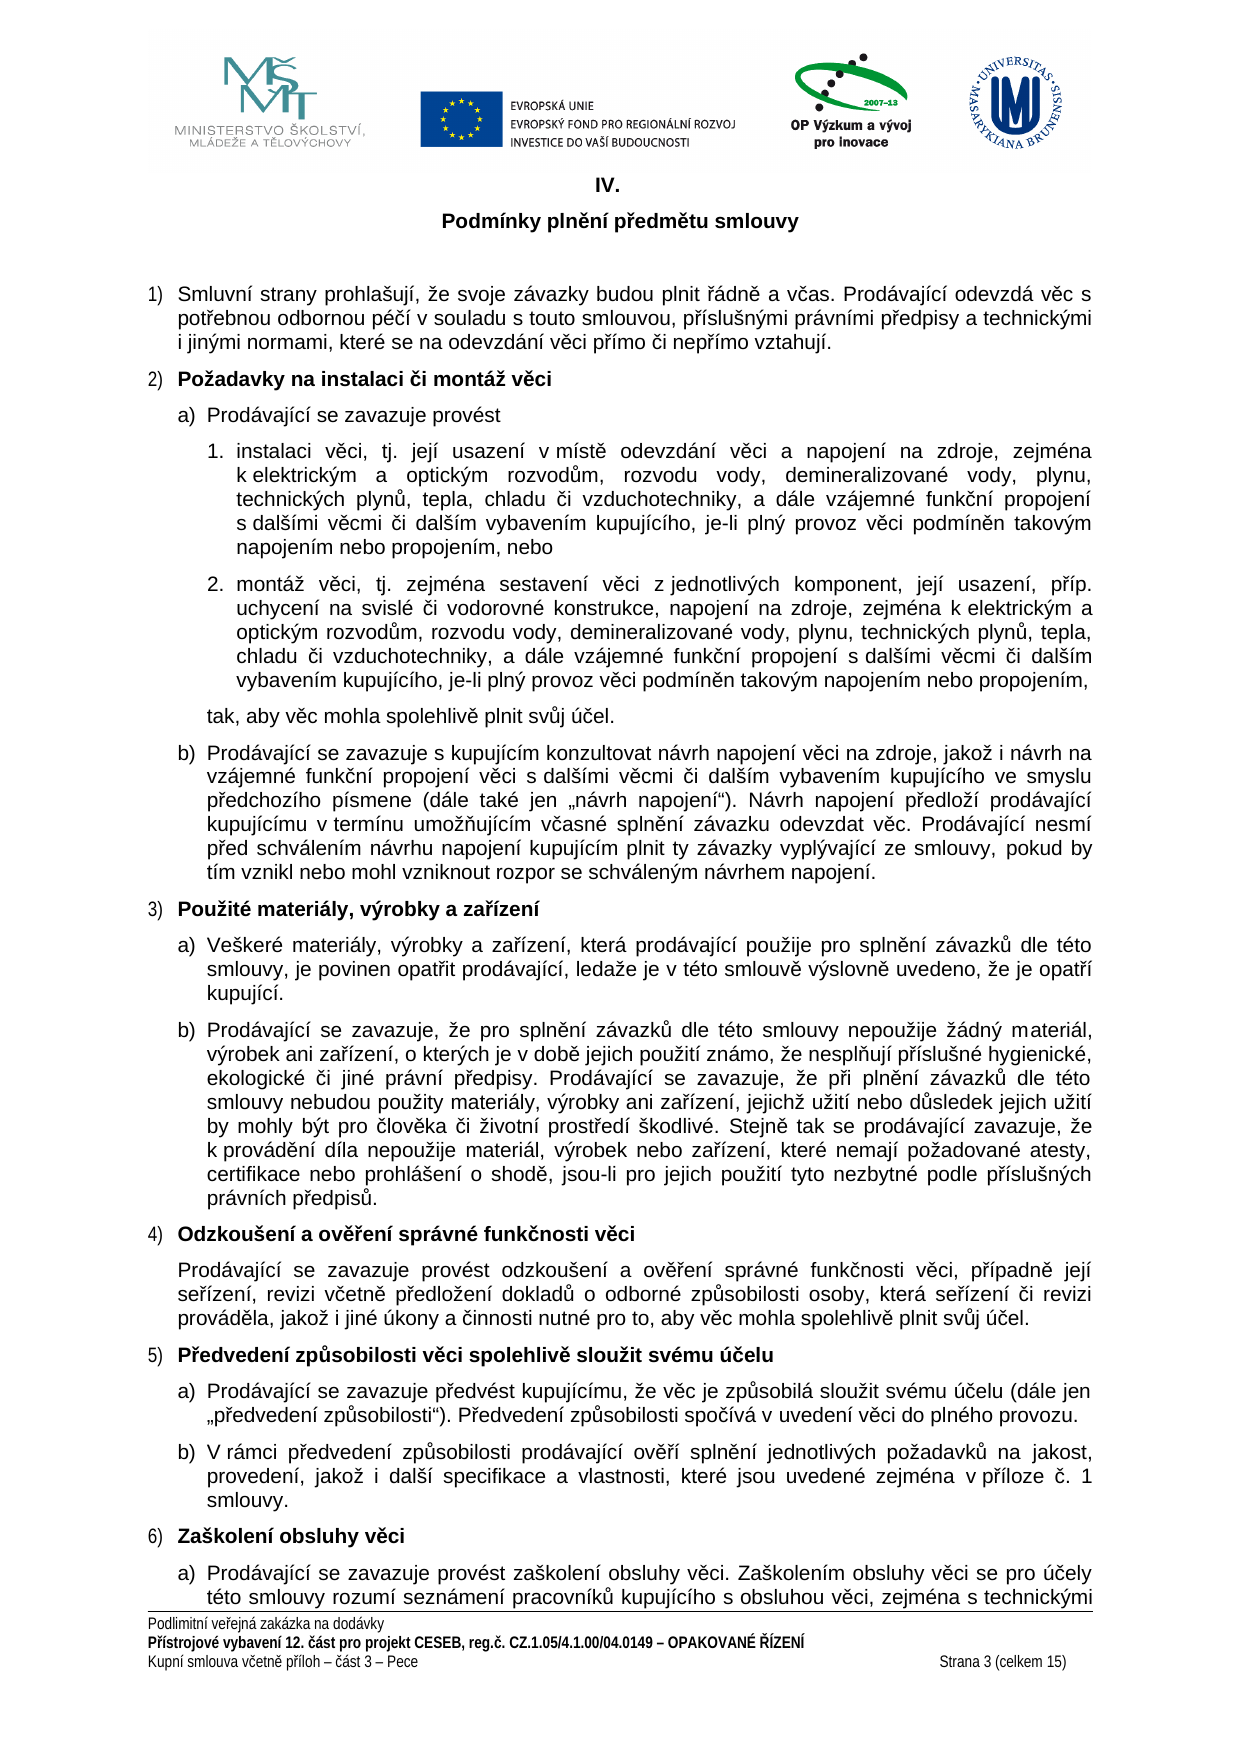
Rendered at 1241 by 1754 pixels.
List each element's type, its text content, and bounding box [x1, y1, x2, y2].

text tak, aby věc mohla spolehlivě plnit svůj účel. [207, 704, 1093, 728]
list Prodávající se zavazuje s kupujícím konzultovat návrh napojení věci na zdroje, jakož i návrh na vzájemné funkční propojení věci s dalšími věcmi či dalším vybavením kupujícího ve smyslu předchozího písmene (dále také jen „návrh napojení“). Návrh napojení předloží prodávající kupujícímu v termínu umožňujícím včasné splnění závazku odevzdat věc. Prodávající nesmí před schválením návrhu napojení kupujícím plnit ty závazky vyplývající ze smlouvy, pokud by tím vznikl nebo mohl vzniknout rozpor se schváleným návrhem napojení. [177, 740, 1093, 884]
list Předvedení způsobilosti věci spolehlivě sloužit svému účelu [148, 1343, 1093, 1367]
list Zaškolení obsluhy věci [148, 1524, 1093, 1548]
list Prodávající se zavazuje předvést kupujícímu, že věc je způsobilá sloužit svému účelu (dále jen „předvedení způsobilosti“). Předvedení způsobilosti spočívá v uvedení věci do plného provozu. [177, 1379, 1093, 1427]
text Prodávající se zavazuje provést odzkoušení a ověření správné funkčnosti věci, případně její seřízení, revizi včetně předložení dokladů o odborné způsobilosti osoby, která seřízení či revizi prováděla, jakož i jiné úkony a činnosti nutné pro to, aby věc mohla spolehlivě plnit svůj účel. [177, 1258, 1093, 1330]
list Prodávající se zavazuje provést [177, 403, 1093, 427]
list Požadavky na instalaci či montáž věci [148, 366, 1093, 390]
picture [147, 29, 1092, 173]
list instalaci věci, tj. její usazení v místě odevzdání věci a napojení na zdroje, zejména k elektrickým a optickým rozvodům, rozvodu vody, demineralizované vody, plynu, technických plynů, tepla, chladu či vzduchotechniky, a dále vzájemné funkční propojení s dalšími věcmi či dalším vybavením kupujícího, je-li plný provoz věci podmíněn takovým napojením nebo propojením, nebo [207, 439, 1093, 559]
list Použité materiály, výrobky a zařízení [148, 897, 1093, 921]
list Veškeré materiály, výrobky a zařízení, která prodávající použije pro splnění závazků dle této smlouvy, je povinen opatřit prodávající, ledaže je v této smlouvě výslovně uvedeno, že je opatří kupující. [177, 933, 1093, 1005]
list Odzkoušení a ověření správné funkčnosti věci [148, 1222, 1093, 1246]
list V rámci předvedení způsobilosti prodávající ověří splnění jednotlivých požadavků na jakost, provedení, jakož i další specifikace a vlastnosti, které jsou uvedené zejména v příloze č. 1 smlouvy. [177, 1440, 1093, 1512]
list Prodávající se zavazuje, že pro splnění závazků dle této smlouvy nepoužije žádný materiál, výrobek ani zařízení, o kterých je v době jejich použití známo, že nesplňují příslušné hygienické, ekologické či jiné právní předpisy. Prodávající se zavazuje, že při plnění závazků dle této smlouvy nebudou použity materiály, výrobky ani zařízení, jejichž užití nebo důsledek jejich užití by mohly být pro člověka či životní prostředí škodlivé. Stejně tak se prodávající zavazuje, že k provádění díla nepoužije materiál, výrobek nebo zařízení, které nemají požadované atesty, certifikace nebo prohlášení o shodě, jsou-li pro jejich použití tyto nezbytné podle příslušných právních předpisů. [177, 1018, 1093, 1209]
list Smluvní strany prohlašují, že svoje závazky budou plnit řádně a včas. Prodávající odevzdá věc s potřebnou odbornou péčí v souladu s touto smlouvou, příslušnými právními předpisy a technickými i jinými normami, které se na odevzdání věci přímo či nepřímo vztahují. [148, 282, 1093, 354]
list montáž věci, tj. zejména sestavení věci z jednotlivých komponent, její usazení, příp. uchycení na svislé či vodorovné konstrukce, napojení na zdroje, zejména k elektrickým a optickým rozvodům, rozvodu vody, demineralizované vody, plynu, technických plynů, tepla, chladu či vzduchotechniky, a dále vzájemné funkční propojení s dalšími věcmi či dalším vybavením kupujícího, je-li plný provoz věci podmíněn takovým napojením nebo propojením, [207, 572, 1093, 691]
text Podmínky plnění předmětu smlouvy [148, 209, 1093, 233]
